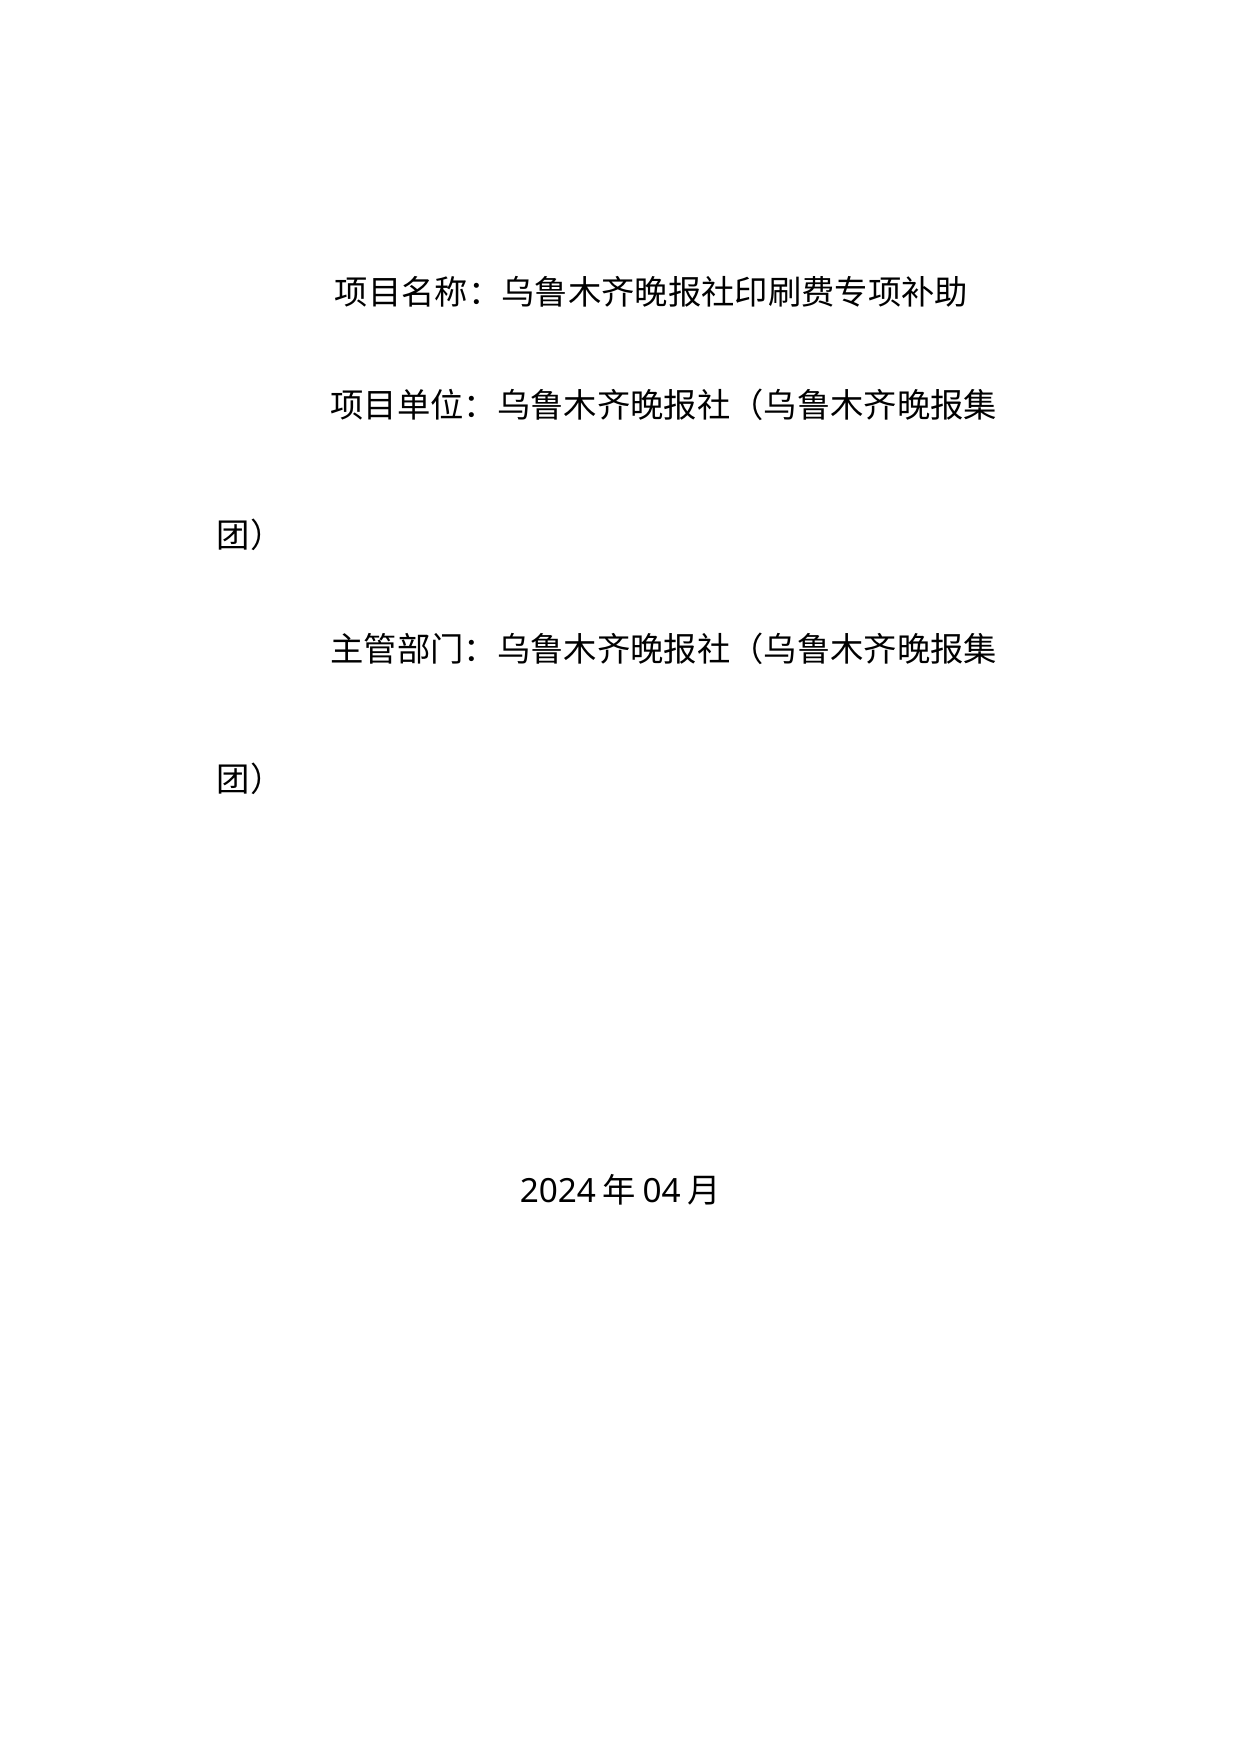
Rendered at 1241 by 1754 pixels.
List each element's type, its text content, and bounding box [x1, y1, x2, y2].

text 项目单位：乌鲁木齐晚报社（乌鲁木齐晚报集团） [217, 371, 1053, 566]
text 2024年04月 [187, 1156, 1053, 1221]
text 项目名称：乌鲁木齐晚报社印刷费专项补助 [187, 258, 1053, 323]
text 主管部门：乌鲁木齐晚报社（乌鲁木齐晚报集团） [217, 614, 1053, 809]
